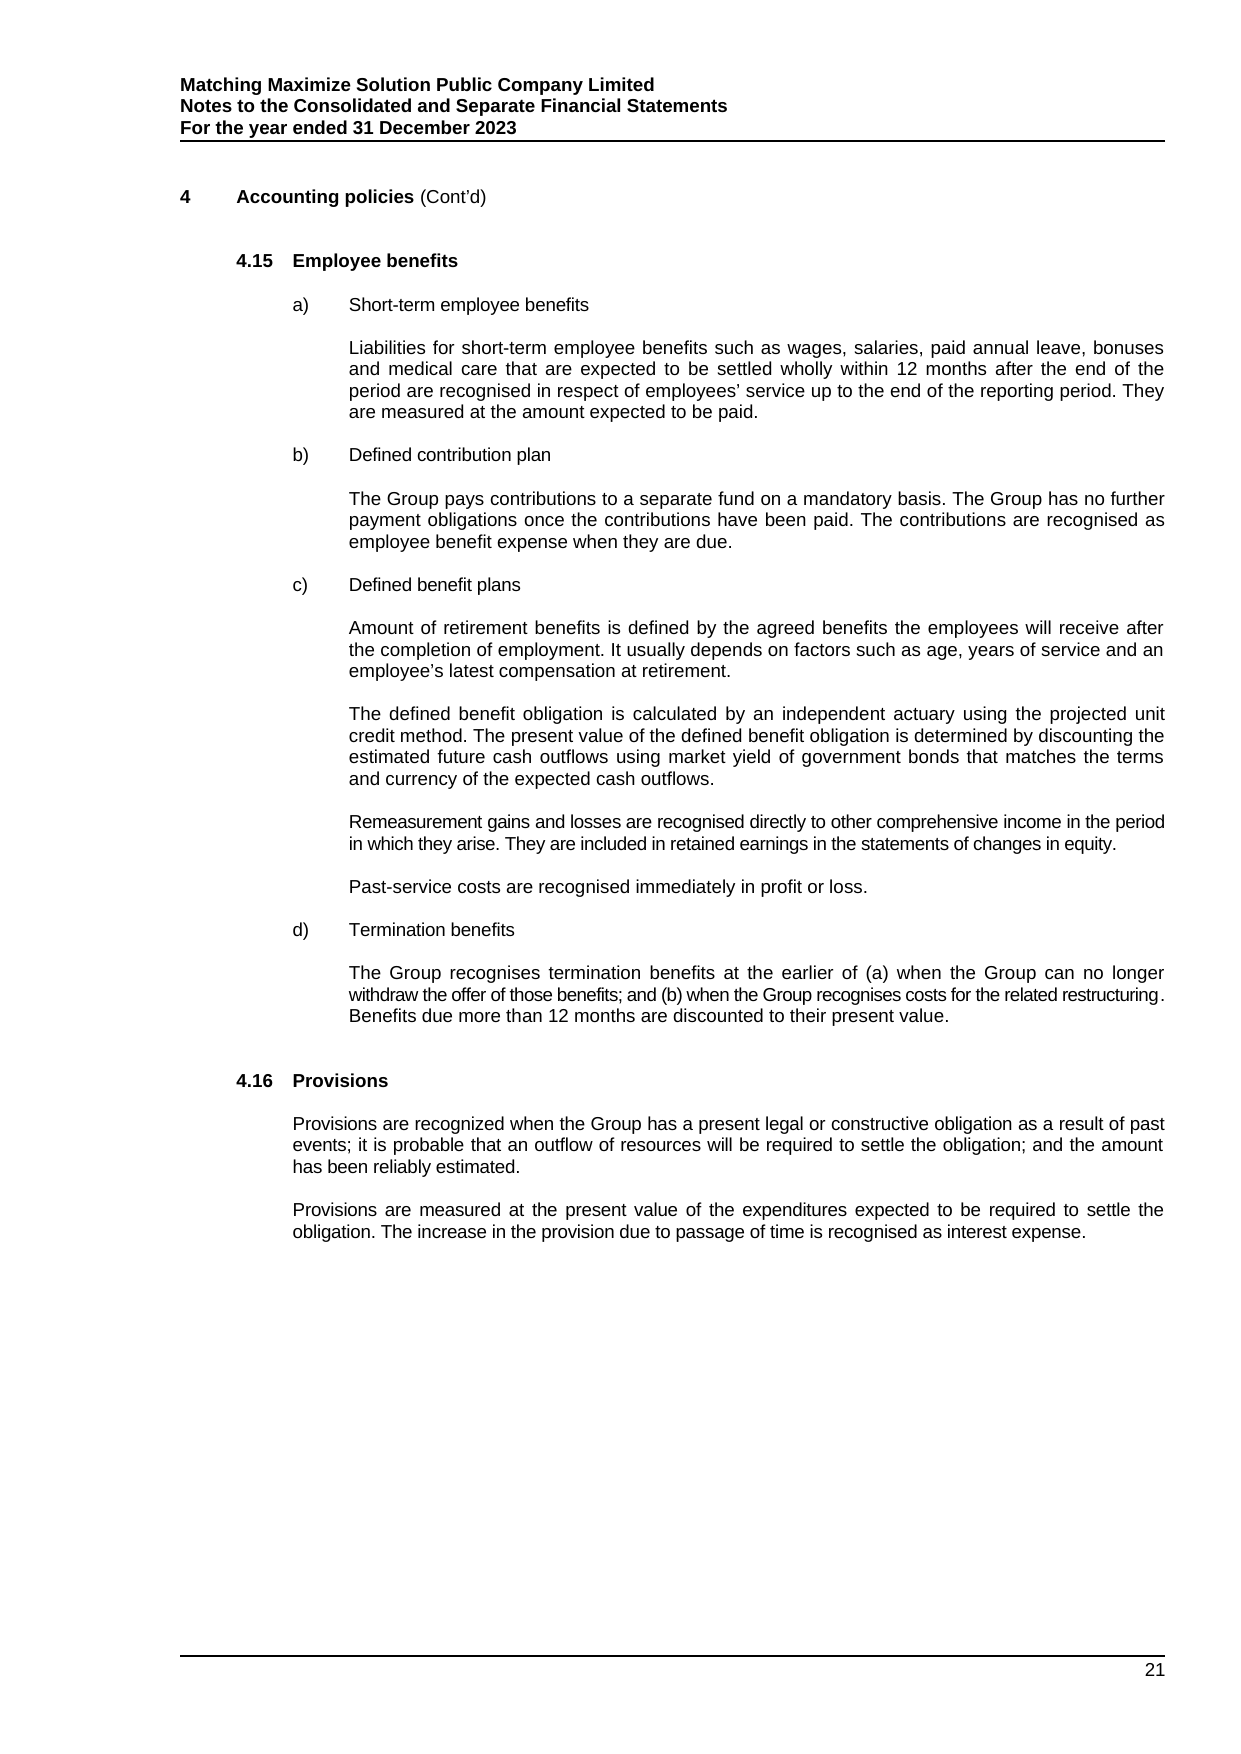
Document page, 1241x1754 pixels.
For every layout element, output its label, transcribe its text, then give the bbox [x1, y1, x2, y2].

text The Group pays contributions to a separate fund on a mandatory basis. The Group has no further payment obligations once the contributions have been paid. The contributions are recognised as employee benefit expense when they are due. [349, 487, 1165, 552]
text 4.16 Provisions [236, 1069, 1165, 1091]
text Liabilities for short-term employee benefits such as wages, salaries, paid annual leave, bonuses and medical care that are expected to be settled wholly within 12 months after the end of the period are recognised in respect of employees’ service up to the end of the reporting period. They are measured at the amount expected to be paid. [349, 336, 1165, 423]
text 4 Accounting policies (Cont’d) [180, 186, 1165, 207]
list Provisions are recognized when the Group has a present legal or constructive obligation as a result of past events; it is probable that an outflow of resources will be required to settle the obligation; and the amount has been reliably estimated. [292, 1113, 1165, 1177]
list Termination benefits [292, 919, 1165, 940]
list Defined benefit plans [292, 574, 1165, 595]
list Short-term employee benefits [292, 293, 1165, 315]
list The Group recognises termination benefits at the earlier of (a) when the Group can no longer withdraw the offer of those benefits; and (b) when the Group recognises costs for the related restructuring. Benefits due more than 12 months are discounted to their present value. [349, 962, 1165, 1026]
list Amount of retirement benefits is defined by the agreed benefits the employees will receive after the completion of employment. It usually depends on factors such as age, years of service and an employee’s latest compensation at retirement. [349, 617, 1165, 681]
text 4.15 Employee benefits [236, 250, 1165, 272]
list Defined contribution plan [292, 444, 1165, 466]
list Provisions are measured at the present value of the expenditures expected to be required to settle the obligation. The increase in the provision due to passage of time is recognised as interest expense. [292, 1199, 1165, 1242]
list Past-service costs are recognised immediately in profit or loss. [349, 876, 1165, 897]
list Remeasurement gains and losses are recognised directly to other comprehensive income in the period in which they arise. They are included in retained earnings in the statements of changes in equity. [349, 811, 1165, 854]
list The defined benefit obligation is calculated by an independent actuary using the projected unit credit method. The present value of the defined benefit obligation is determined by discounting the estimated future cash outflows using market yield of government bonds that matches the terms and currency of the expected cash outflows. [349, 703, 1165, 789]
